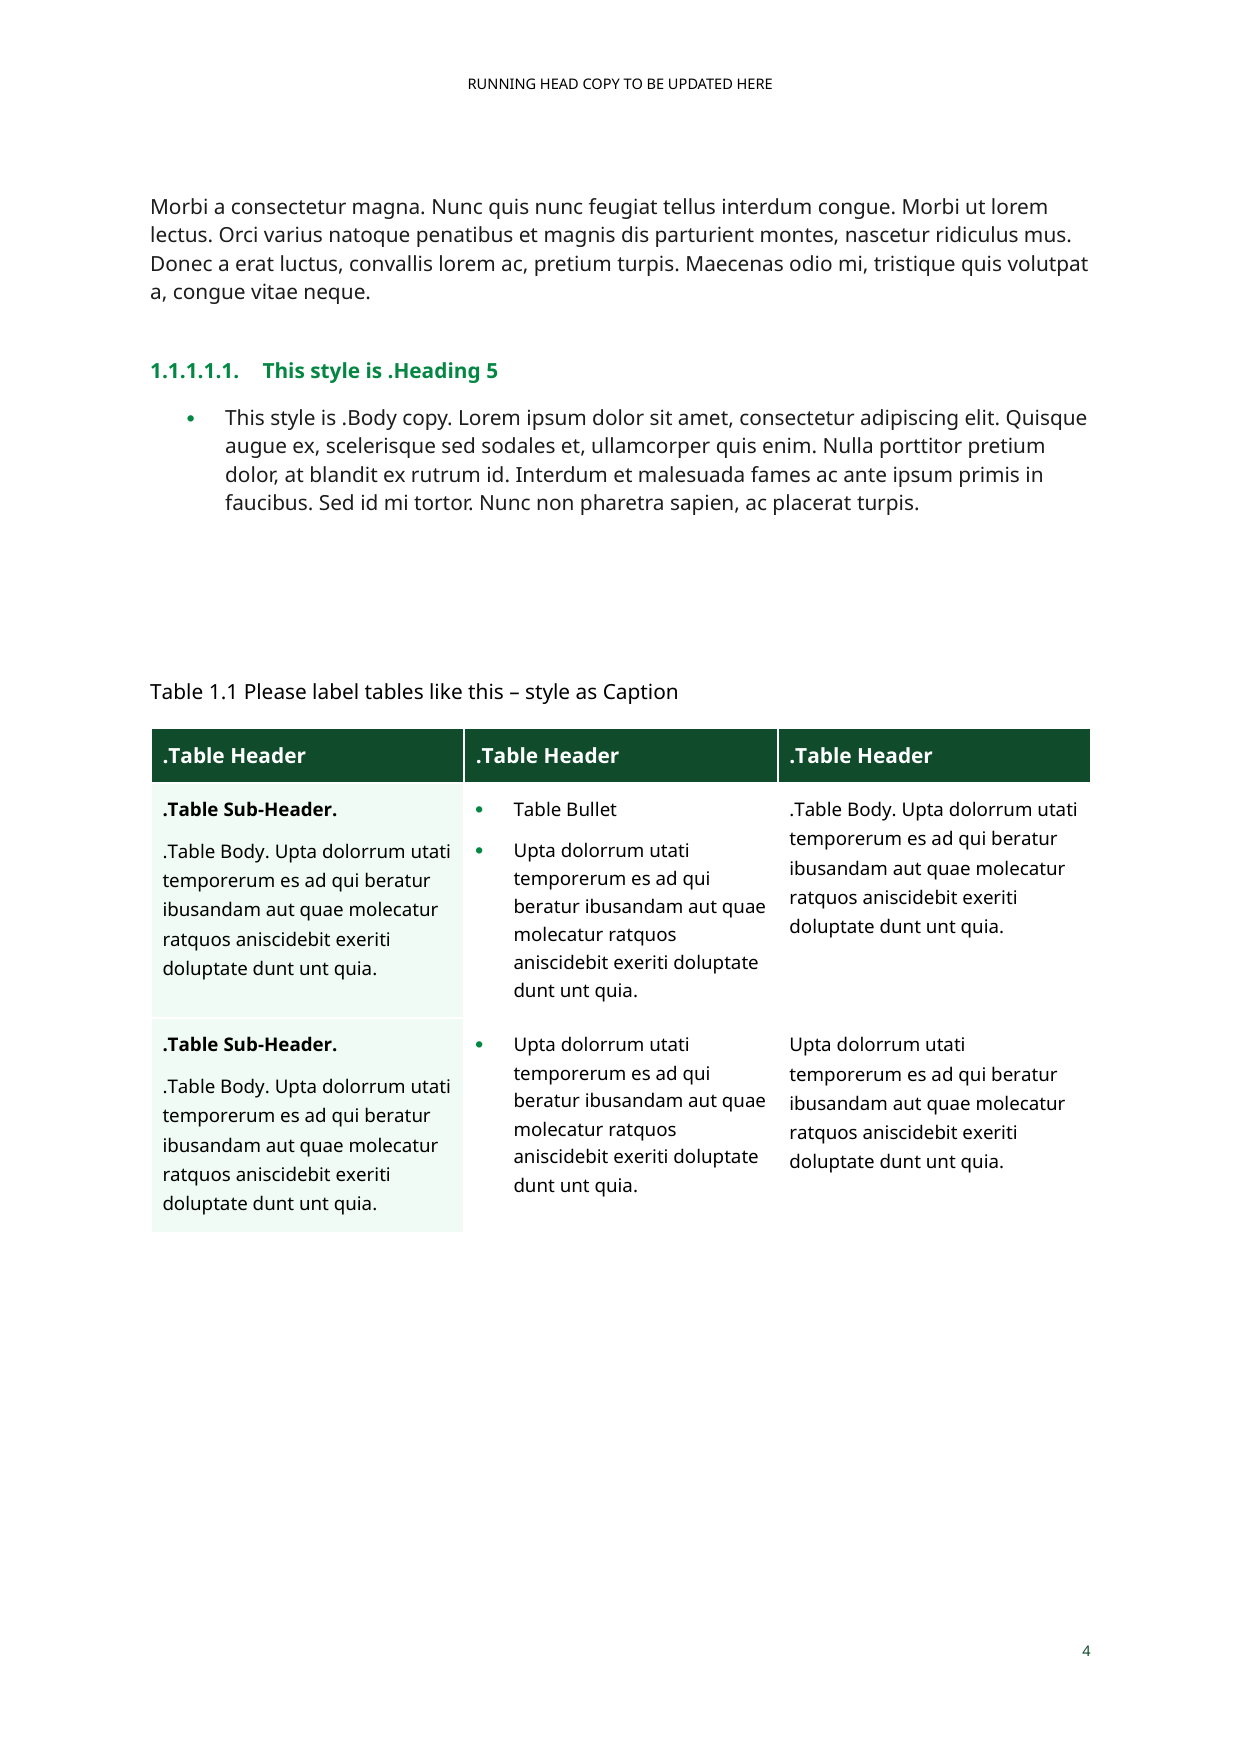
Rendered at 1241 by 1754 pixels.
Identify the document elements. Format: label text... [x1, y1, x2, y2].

subtitle This style is .Heading 5 [150, 356, 1090, 384]
table_cell .Table Sub-Header. .Table Body. Upta dolorrum utati temporerum es ad qui beratur ibusandam aut quae molecatur ratquos aniscidebit exeriti doluptate dunt unt quia. [152, 784, 463, 1017]
table_header .Table Header [152, 729, 463, 782]
list This style is .Body copy. Lorem ipsum dolor sit amet, consectetur adipiscing elit. Quisque augue ex, scelerisque sed sodales et, ullamcorper quis enim. Nulla porttitor pretium dolor, at blandit ex rutrum id. Interdum et malesuada fames ac ante ipsum primis in faucibus. Sed id mi tortor. Nunc non pharetra sapien, ac placerat turpis. [187, 403, 1090, 517]
table_header .Table Header [779, 729, 1090, 782]
text Table 1.1 Please label tables like this – style as Caption [150, 677, 1090, 706]
table_cell .Table Body. Upta dolorrum utati temporerum es ad qui beratur ibusandam aut quae molecatur ratquos aniscidebit exeriti doluptate dunt unt quia. [779, 784, 1090, 1017]
table_cell Table Bullet Upta dolorrum utati temporerum es ad qui beratur ibusandam aut quae molecatur ratquos aniscidebit exeriti doluptate dunt unt quia. [465, 784, 777, 1017]
table_cell .Table Sub-Header. .Table Body. Upta dolorrum utati temporerum es ad qui beratur ibusandam aut quae molecatur ratquos aniscidebit exeriti doluptate dunt unt quia. [152, 1019, 463, 1232]
table_cell Upta dolorrum utati temporerum es ad qui beratur ibusandam aut quae molecatur ratquos aniscidebit exeriti doluptate dunt unt quia. [779, 1019, 1090, 1232]
table_header .Table Header [465, 729, 777, 782]
table_cell Upta dolorrum utati temporerum es ad qui beratur ibusandam aut quae molecatur ratquos aniscidebit exeriti doluptate dunt unt quia. [465, 1019, 777, 1232]
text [150, 192, 1090, 306]
